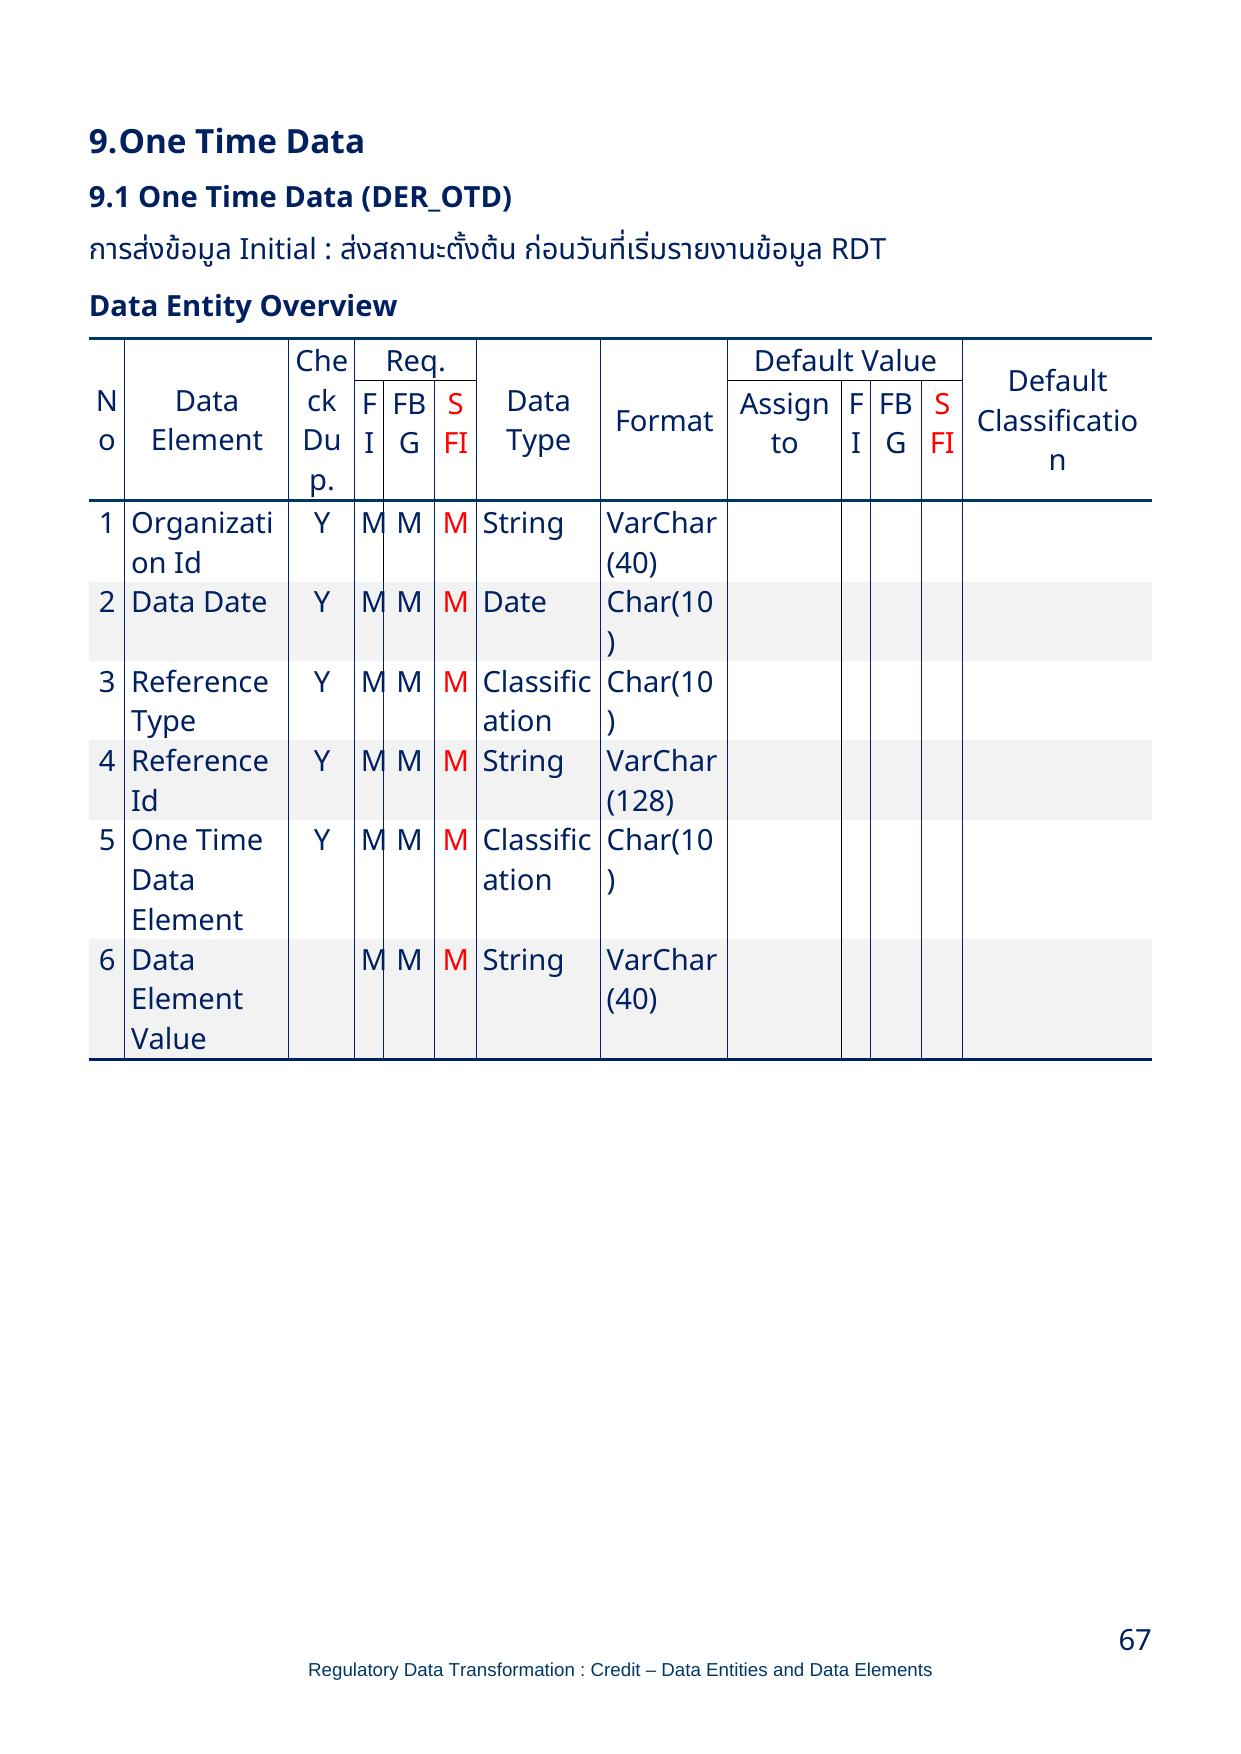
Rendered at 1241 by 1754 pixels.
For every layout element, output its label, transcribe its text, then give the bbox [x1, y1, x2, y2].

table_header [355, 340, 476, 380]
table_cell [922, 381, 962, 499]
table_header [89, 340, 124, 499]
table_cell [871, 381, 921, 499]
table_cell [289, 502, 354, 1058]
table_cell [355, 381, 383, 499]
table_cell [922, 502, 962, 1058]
subtitle 9.1 One Time Data (DER_OTD) [89, 176, 1152, 216]
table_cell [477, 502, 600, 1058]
subtitle One Time Data [89, 118, 1152, 163]
text การส่งข้อมูล Initial : ส่งสถานะตั้งต้น ก่อนวันที่เริ่มรายงานข้อมูล RDT [89, 228, 1152, 272]
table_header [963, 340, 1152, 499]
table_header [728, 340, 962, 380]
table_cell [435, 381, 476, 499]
text Data Entity Overview [89, 285, 1152, 325]
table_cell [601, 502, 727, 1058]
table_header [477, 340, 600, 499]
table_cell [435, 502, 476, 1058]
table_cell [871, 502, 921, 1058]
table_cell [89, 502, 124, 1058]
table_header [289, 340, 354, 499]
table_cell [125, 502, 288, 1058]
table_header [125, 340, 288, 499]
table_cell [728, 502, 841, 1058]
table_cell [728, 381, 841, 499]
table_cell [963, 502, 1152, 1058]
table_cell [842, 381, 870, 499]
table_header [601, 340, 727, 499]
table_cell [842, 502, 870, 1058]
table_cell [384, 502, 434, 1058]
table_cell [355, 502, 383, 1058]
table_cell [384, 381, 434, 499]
